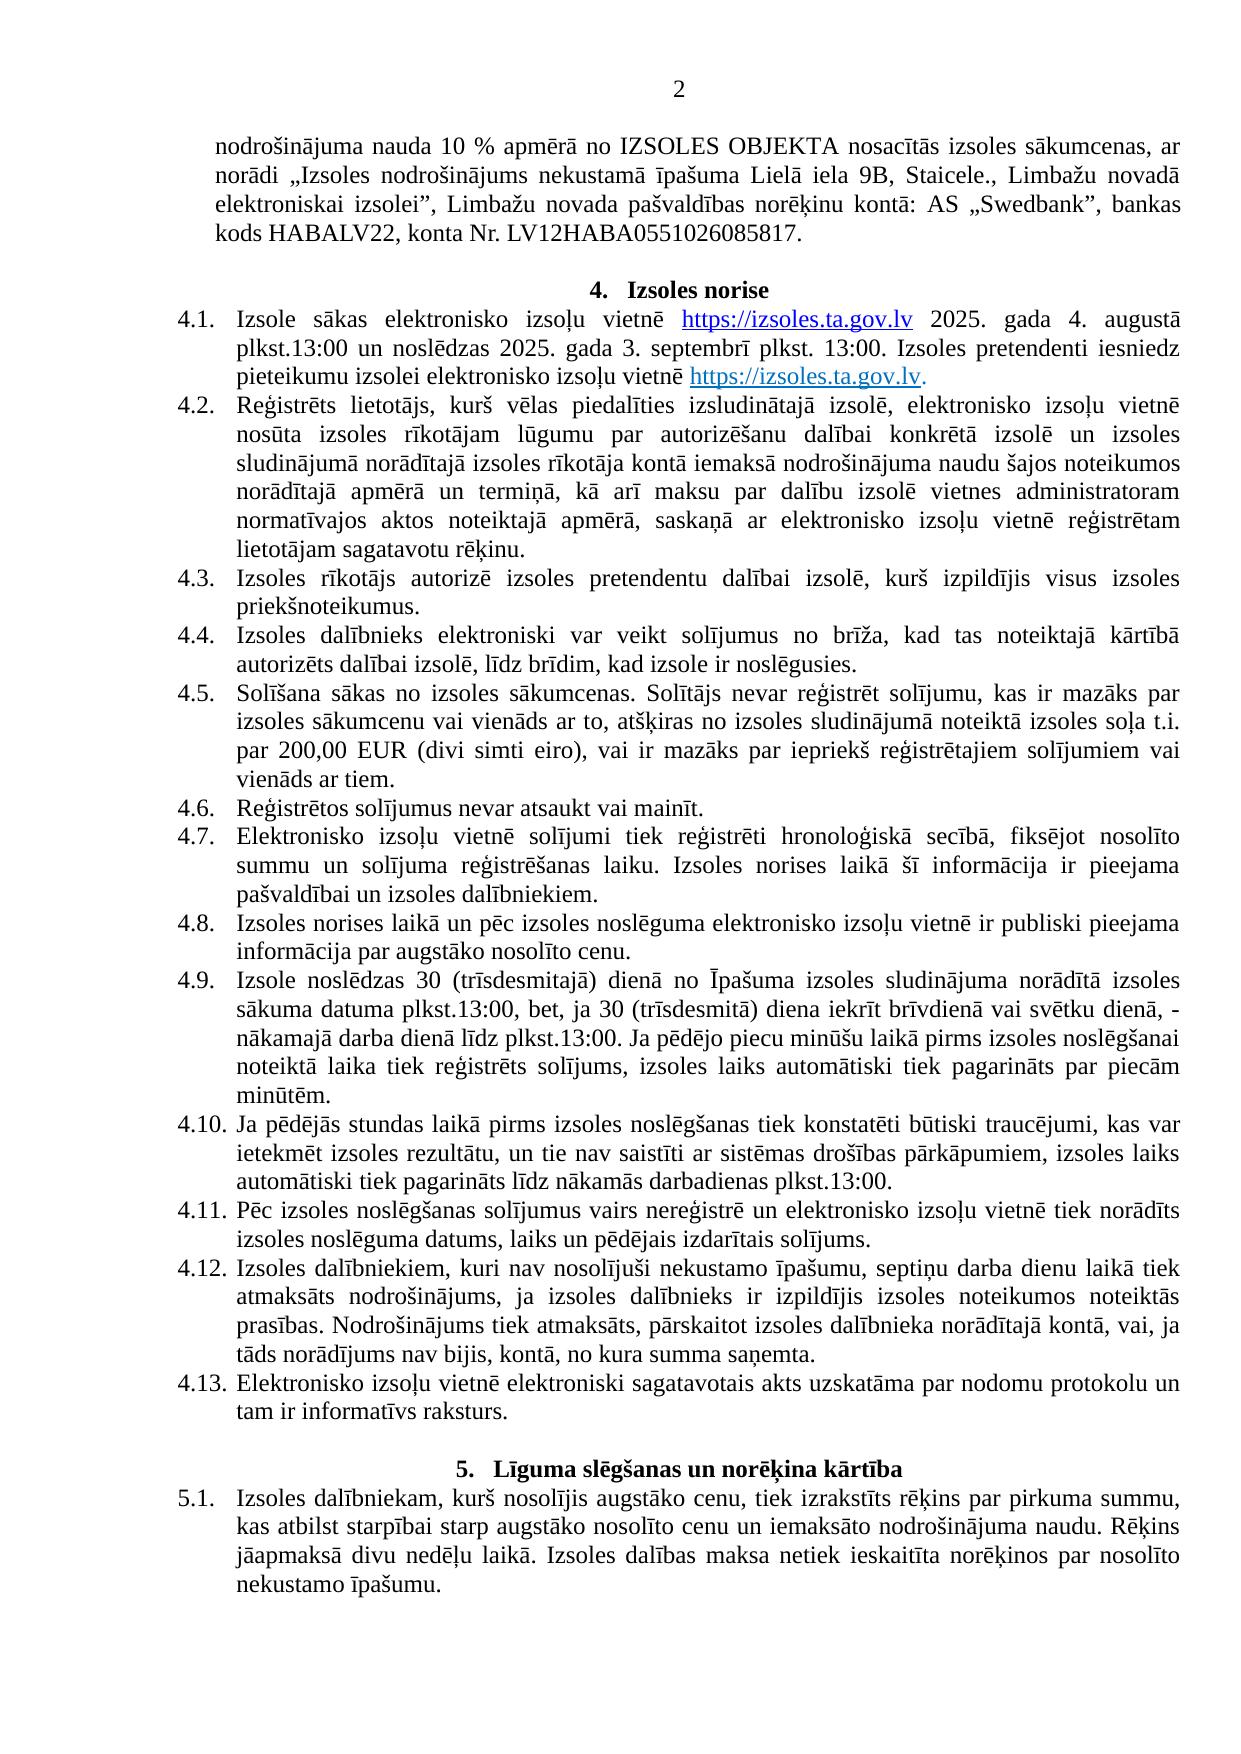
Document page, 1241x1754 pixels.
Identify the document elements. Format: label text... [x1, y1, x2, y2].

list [177, 131, 1181, 246]
list Izsoles norise [177, 275, 1181, 304]
list Izsoles dalībnieks elektroniski var veikt solījumus no brīža, kad tas noteiktajā kārtībā autorizēts dalībai izsolē, līdz brīdim, kad izsole ir noslēgusies. [177, 620, 1181, 678]
list Līguma slēgšanas un norēķina kārtība [177, 1454, 1181, 1483]
list Pēc izsoles noslēgšanas solījumus vairs nereģistrē un elektronisko izsoļu vietnē tiek norādīts izsoles noslēguma datums, laiks un pēdējais izdarītais solījums. [177, 1195, 1181, 1253]
list Izsole noslēdzas 30 (trīsdesmitajā) dienā no Īpašuma izsoles sludinājuma norādītā izsoles sākuma datuma plkst.13:00, bet, ja 30 (trīsdesmitā) diena iekrīt brīvdienā vai svētku dienā, - nākamajā darba dienā līdz plkst.13:00. Ja pēdējo piecu minūšu laikā pirms izsoles noslēgšanai noteiktā laika tiek reģistrēts solījums, izsoles laiks automātiski tiek pagarināts par piecām minūtēm. [177, 965, 1181, 1109]
list Izsoles dalībniekiem, kuri nav nosolījuši nekustamo īpašumu, septiņu darba dienu laikā tiek atmaksāts nodrošinājums, ja izsoles dalībnieks ir izpildījis izsoles noteikumos noteiktās prasības. Nodrošinājums tiek atmaksāts, pārskaitot izsoles dalībnieka norādītajā kontā, vai, ja tāds norādījums nav bijis, kontā, no kura summa saņemta. [177, 1253, 1181, 1368]
list Elektronisko izsoļu vietnē solījumi tiek reģistrēti hronoloģiskā secībā, fiksējot nosolīto summu un solījuma reģistrēšanas laiku. Izsoles norises laikā šī informācija ir pieejama pašvaldībai un izsoles dalībniekiem. [177, 821, 1181, 908]
list Izsoles dalībniekam, kurš nosolījis augstāko cenu, tiek izrakstīts rēķins par pirkuma summu, kas atbilst starpībai starp augstāko nosolīto cenu un iemaksāto nodrošinājuma naudu. Rēķins jāapmaksā divu nedēļu laikā. Izsoles dalības maksa netiek ieskaitīta norēķinos par nosolīto nekustamo īpašumu. [177, 1483, 1181, 1598]
list Reģistrēts lietotājs, kurš vēlas piedalīties izsludinātajā izsolē, elektronisko izsoļu vietnē nosūta izsoles rīkotājam lūgumu par autorizēšanu dalībai konkrētā izsolē un izsoles sludinājumā norādītajā izsoles rīkotāja kontā iemaksā nodrošinājuma naudu šajos noteikumos norādītajā apmērā un termiņā, kā arī maksu par dalību izsolē vietnes administratoram normatīvajos aktos noteiktajā apmērā, saskaņā ar elektronisko izsoļu vietnē reģistrētam lietotājam sagatavotu rēķinu. [177, 390, 1181, 563]
list Solīšana sākas no izsoles sākumcenas. Solītājs nevar reģistrēt solījumu, kas ir mazāks par izsoles sākumcenu vai vienāds ar to, atšķiras no izsoles sludinājumā noteiktā izsoles soļa t.i. par 200,00 EUR (divi simti eiro), vai ir mazāks par iepriekš reģistrētajiem solījumiem vai vienāds ar tiem. [177, 678, 1181, 793]
list Izsoles rīkotājs autorizē izsoles pretendentu dalībai izsolē, kurš izpildījis visus izsoles priekšnoteikumus. [177, 563, 1181, 620]
list Izsoles norises laikā un pēc izsoles noslēguma elektronisko izsoļu vietnē ir publiski pieejama informācija par augstāko nosolīto cenu. [177, 908, 1181, 965]
list Izsole sākas elektronisko izsoļu vietnē https://izsoles.ta.gov.lv 2025. gada 4. augustā plkst.13:00 un noslēdzas 2025. gada 3. septembrī plkst. 13:00. Izsoles pretendenti iesniedz pieteikumu izsolei elektronisko izsoļu vietnē https://izsoles.ta.gov.lv. [177, 304, 1181, 390]
list Elektronisko izsoļu vietnē elektroniski sagatavotais akts uzskatāma par nodomu protokolu un tam ir informatīvs raksturs. [177, 1368, 1181, 1425]
list Ja pēdējās stundas laikā pirms izsoles noslēgšanas tiek konstatēti būtiski traucējumi, kas var ietekmēt izsoles rezultātu, un tie nav saistīti ar sistēmas drošības pārkāpumiem, izsoles laiks automātiski tiek pagarināts līdz nākamās darbadienas plkst.13:00. [177, 1109, 1181, 1195]
list Reģistrētos solījumus nevar atsaukt vai mainīt. [177, 793, 1181, 821]
